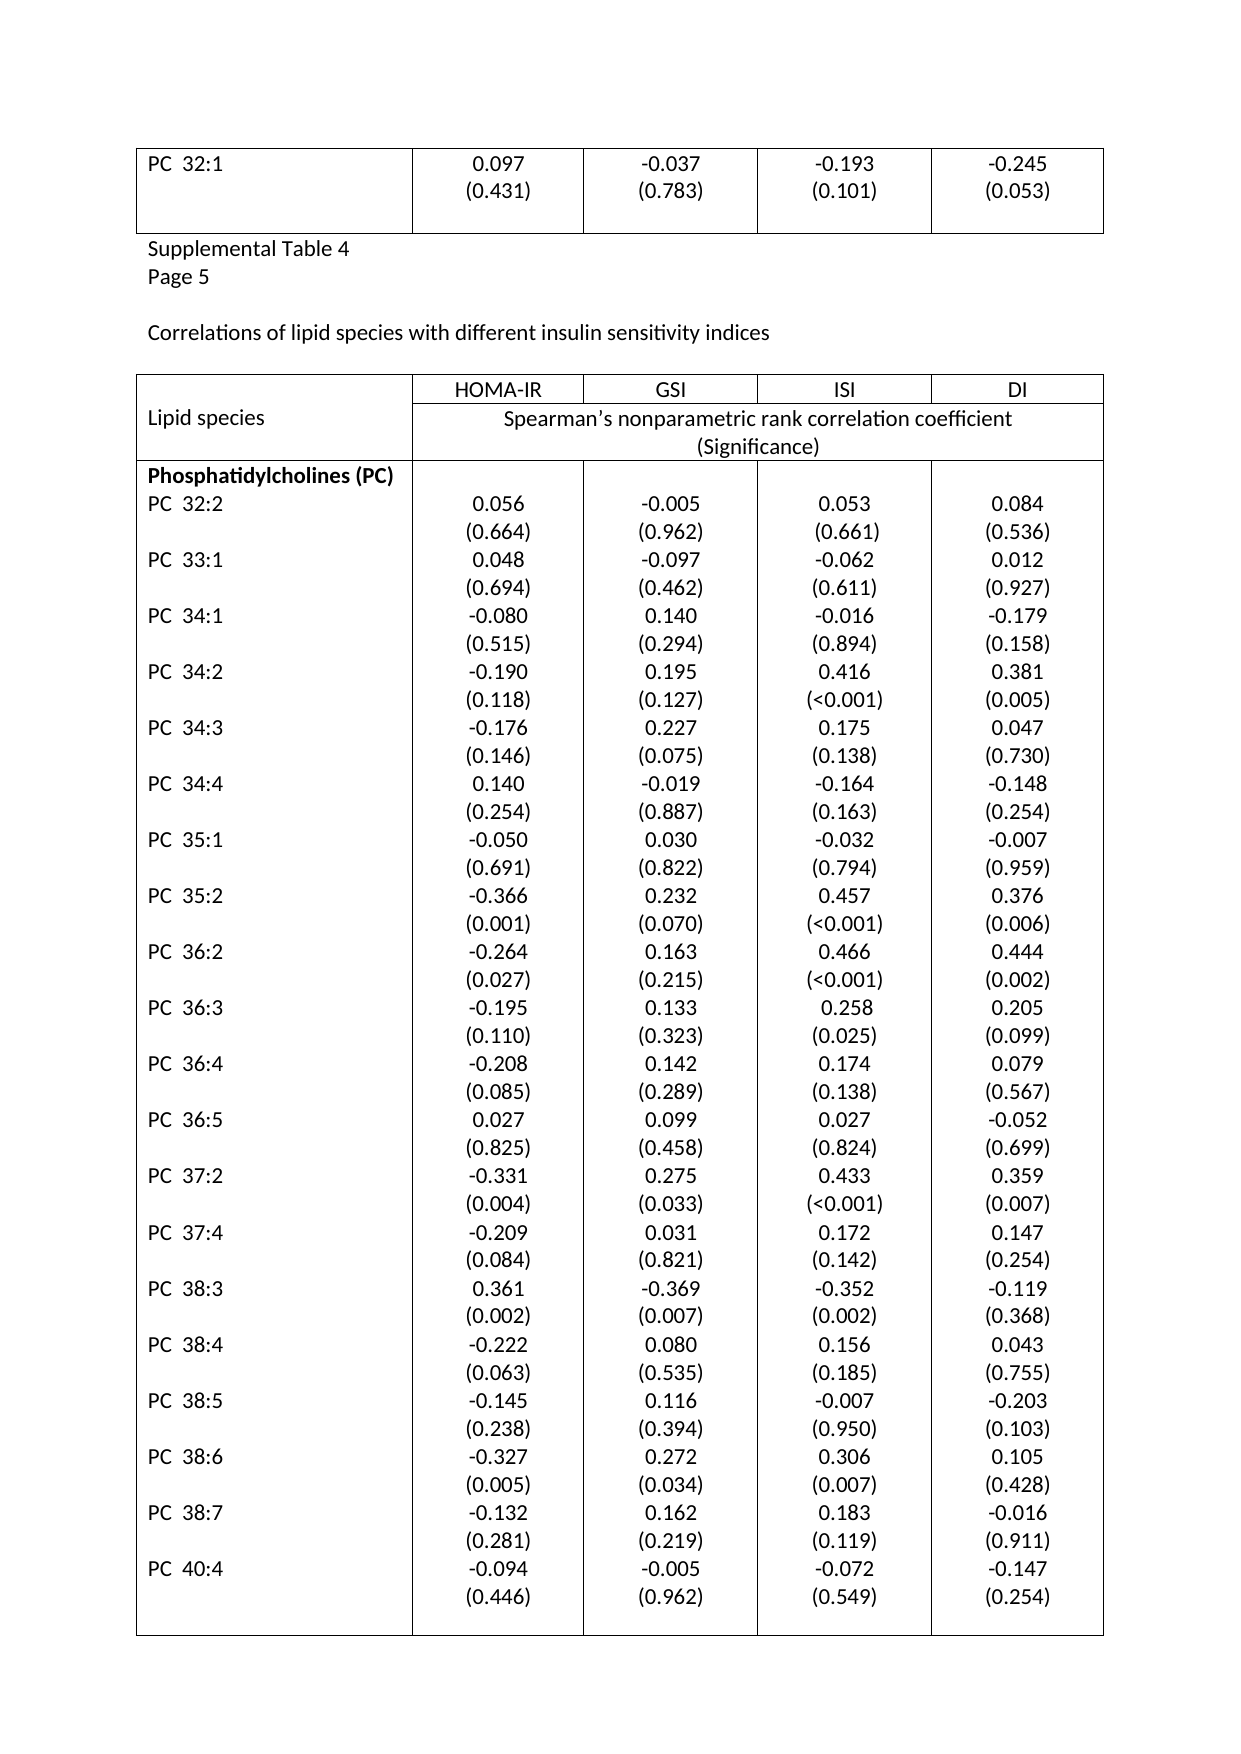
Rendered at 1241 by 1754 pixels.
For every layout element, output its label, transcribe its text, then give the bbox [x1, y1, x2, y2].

table_header DI [932, 375, 1103, 403]
table_cell Spearman’s nonparametric rank correlation coefficient (Significance) [413, 404, 1103, 460]
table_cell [413, 461, 583, 1635]
text Correlations of lipid species with different insulin sensitivity indices [148, 318, 1093, 346]
table_header ISI [758, 375, 931, 403]
text Supplemental Table 4 [148, 234, 1093, 262]
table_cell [137, 149, 412, 233]
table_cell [932, 461, 1103, 1635]
table_header Lipid species [137, 375, 412, 460]
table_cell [758, 461, 931, 1635]
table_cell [413, 149, 583, 233]
table_header GSI [584, 375, 757, 403]
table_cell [758, 149, 931, 233]
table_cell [137, 461, 412, 1635]
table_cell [584, 461, 757, 1635]
text Page 5 [148, 262, 1093, 290]
table_header HOMA-IR [413, 375, 583, 403]
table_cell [932, 149, 1103, 233]
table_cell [584, 149, 757, 233]
